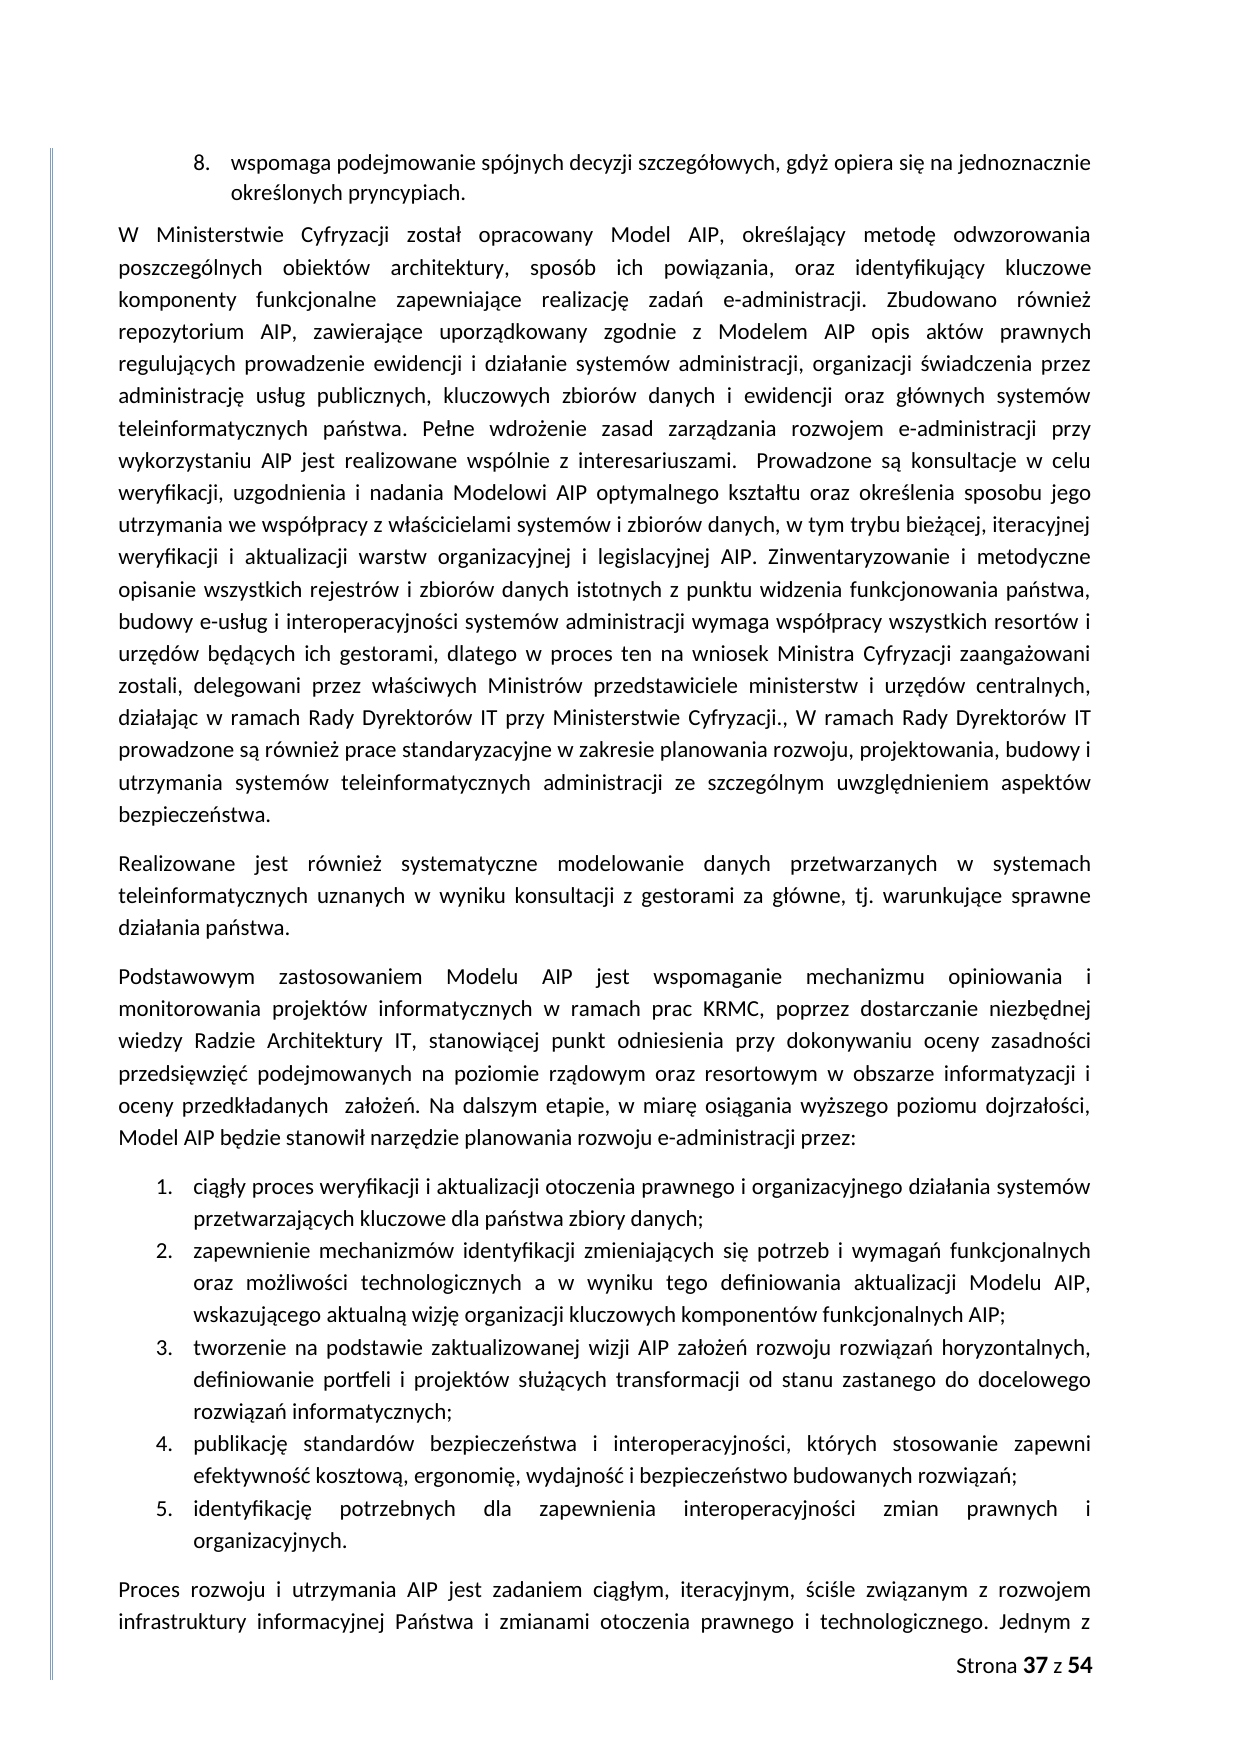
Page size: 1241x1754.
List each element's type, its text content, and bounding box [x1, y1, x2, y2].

list publikację standardów bezpieczeństwa i interoperacyjności, których stosowanie zapewni efektywność kosztową, ergonomię, wydajność i bezpieczeństwo budowanych rozwiązań; [156, 1429, 1092, 1489]
list zapewnienie mechanizmów identyfikacji zmieniających się potrzeb i wymagań funkcjonalnych oraz możliwości technologicznych a w wyniku tego definiowania aktualizacji Modelu AIP, wskazującego aktualną wizję organizacji kluczowych komponentów funkcjonalnych AIP; [156, 1236, 1092, 1329]
list identyfikację potrzebnych dla zapewnienia interoperacyjności zmian prawnych i organizacyjnych. [156, 1494, 1092, 1554]
text Podstawowym zastosowaniem Modelu AIP jest wspomaganie mechanizmu opiniowania i monitorowania projektów informatycznych w ramach prac KRMC, poprzez dostarczanie niezbędnej wiedzy Radzie Architektury IT, stanowiącej punkt odniesienia przy dokonywaniu oceny zasadności przedsięwzięć podejmowanych na poziomie rządowym oraz resortowym w obszarze informatyzacji i oceny przedkładanych założeń. Na dalszym etapie, w miarę osiągania wyższego poziomu dojrzałości, Model AIP będzie stanowił narzędzie planowania rozwoju e-administracji przez: [118, 962, 1092, 1151]
list tworzenie na podstawie zaktualizowanej wizji AIP założeń rozwoju rozwiązań horyzontalnych, definiowanie portfeli i projektów służących transformacji od stanu zastanego do docelowego rozwiązań informatycznych; [156, 1333, 1092, 1425]
text Realizowane jest również systematyczne modelowanie danych przetwarzanych w systemach teleinformatycznych uznanych w wyniku konsultacji z gestorami za główne, tj. warunkujące sprawne działania państwa. [118, 849, 1092, 941]
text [118, 1575, 1092, 1635]
list wspomaga podejmowanie spójnych decyzji szczegółowych, gdyż opiera się na jednoznacznie określonych pryncypiach. [193, 148, 1092, 206]
text W Ministerstwie Cyfryzacji został opracowany Model AIP, określający metodę odwzorowania poszczególnych obiektów architektury, sposób ich powiązania, oraz identyfikujący kluczowe komponenty funkcjonalne zapewniające realizację zadań e-administracji. Zbudowano również repozytorium AIP, zawierające uporządkowany zgodnie z Modelem AIP opis aktów prawnych regulujących prowadzenie ewidencji i działanie systemów administracji, organizacji świadczenia przez administrację usług publicznych, kluczowych zbiorów danych i ewidencji oraz głównych systemów teleinformatycznych państwa. Pełne wdrożenie zasad zarządzania rozwojem e-administracji przy wykorzystaniu AIP jest realizowane wspólnie z interesariuszami. Prowadzone są konsultacje w celu weryfikacji, uzgodnienia i nadania Modelowi AIP optymalnego kształtu oraz określenia sposobu jego utrzymania we współpracy z właścicielami systemów i zbiorów danych, w tym trybu bieżącej, iteracyjnej weryfikacji i aktualizacji warstw organizacyjnej i legislacyjnej AIP. Zinwentaryzowanie i metodyczne opisanie wszystkich rejestrów i zbiorów danych istotnych z punktu widzenia funkcjonowania państwa, budowy e-usług i interoperacyjności systemów administracji wymaga współpracy wszystkich resortów i urzędów będących ich gestorami, dlatego w proces ten na wniosek Ministra Cyfryzacji zaangażowani zostali, delegowani przez właściwych Ministrów przedstawiciele ministerstw i urzędów centralnych, działając w ramach Rady Dyrektorów IT przy Ministerstwie Cyfryzacji., W ramach Rady Dyrektorów IT prowadzone są również prace standaryzacyjne w zakresie planowania rozwoju, projektowania, budowy i utrzymania systemów teleinformatycznych administracji ze szczególnym uwzględnieniem aspektów bezpieczeństwa. [118, 221, 1092, 828]
list ciągły proces weryfikacji i aktualizacji otoczenia prawnego i organizacyjnego działania systemów przetwarzających kluczowe dla państwa zbiory danych; [156, 1172, 1092, 1232]
